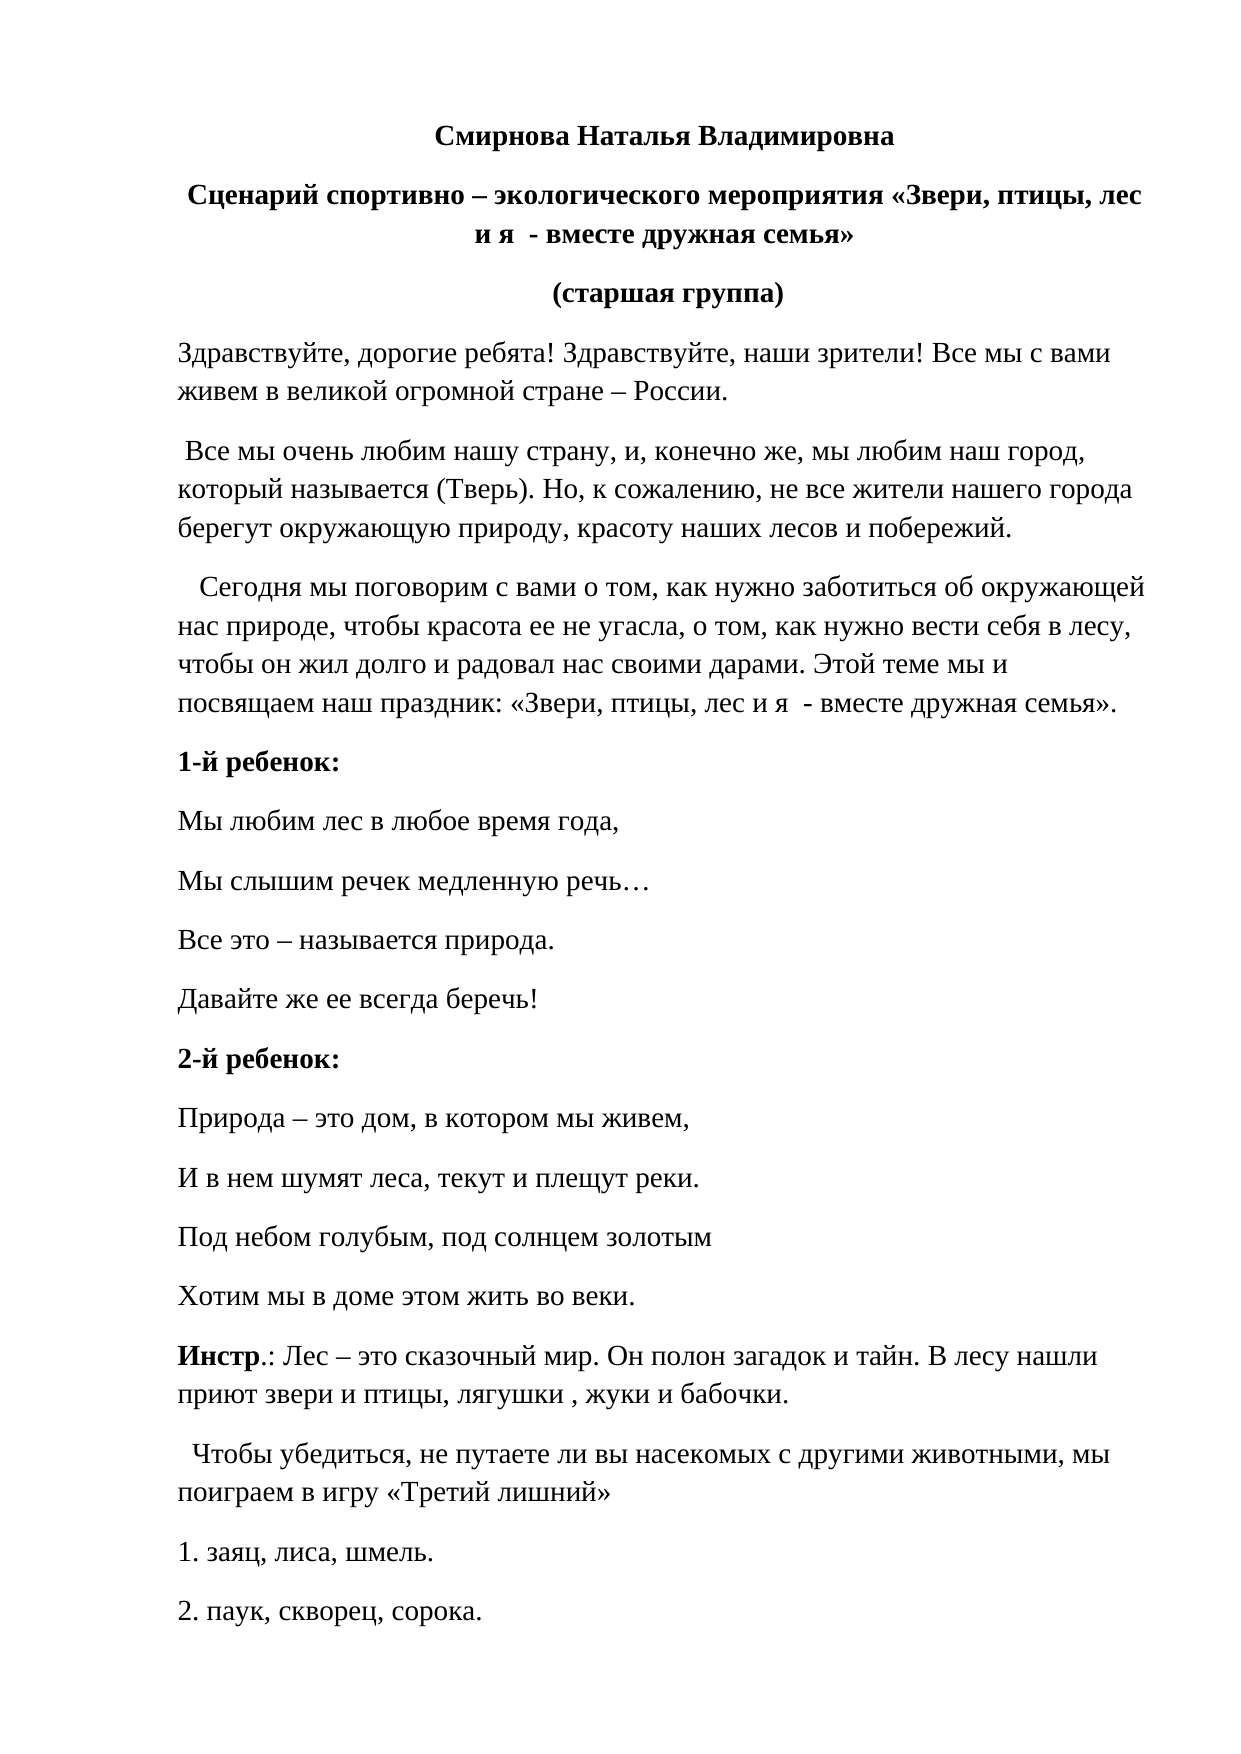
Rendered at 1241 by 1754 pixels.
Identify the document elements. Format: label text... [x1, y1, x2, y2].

text И в нем шумят леса, текут и плещут реки. [177, 1160, 1152, 1193]
text Здравствуйте, дорогие ребята! Здравствуйте, наши зрители! Все мы с вами живем в великой огромной стране – России. [177, 335, 1152, 407]
text (старшая группа) [177, 275, 1152, 309]
text 1. заяц, лиса, шмель. [177, 1534, 1152, 1567]
text Мы слышим речек медленную речь… [177, 863, 1152, 896]
text Сценарий спортивно – экологического мероприятия «Звери, птицы, лес и я - вместе дружная семья» [177, 177, 1152, 249]
text Мы любим лес в любое время года, [177, 803, 1152, 837]
text Смирнова Наталья Владимировна [177, 118, 1152, 152]
text Все мы очень любим нашу страну, и, конечно же, мы любим наш город, который называется (Тверь). Но, к сожалению, не все жители нашего города берегут окружающую природу, красоту наших лесов и побережий. [177, 433, 1152, 543]
text 2-й ребенок: [177, 1041, 1152, 1074]
text Сегодня мы поговорим с вами о том, как нужно заботиться об окружающей нас природе, чтобы красота ее не угасла, о том, как нужно вести себя в лесу, чтобы он жил долго и радовал нас своими дарами. Этой теме мы и посвящаем наш праздник: «Звери, птицы, лес и я - вместе дружная семья». [177, 569, 1152, 718]
text 1-й ребенок: [177, 744, 1152, 778]
text Под небом голубым, под солнцем золотым [177, 1219, 1152, 1253]
text Инстр.: Лес – это сказочный мир. Он полон загадок и тайн. В лесу нашли приют звери и птицы, лягушки , жуки и бабочки. [177, 1338, 1152, 1410]
text Чтобы убедиться, не путаете ли вы насекомых с другими животными, мы поиграем в игру «Третий лишний» [177, 1436, 1152, 1508]
text Природа – это дом, в котором мы живем, [177, 1100, 1152, 1134]
text Давайте же ее всегда беречь! [177, 982, 1152, 1015]
text 2. паук, скворец, сорока. [177, 1593, 1152, 1627]
text Все это – называется природа. [177, 922, 1152, 956]
text Хотим мы в доме этом жить во веки. [177, 1278, 1152, 1312]
